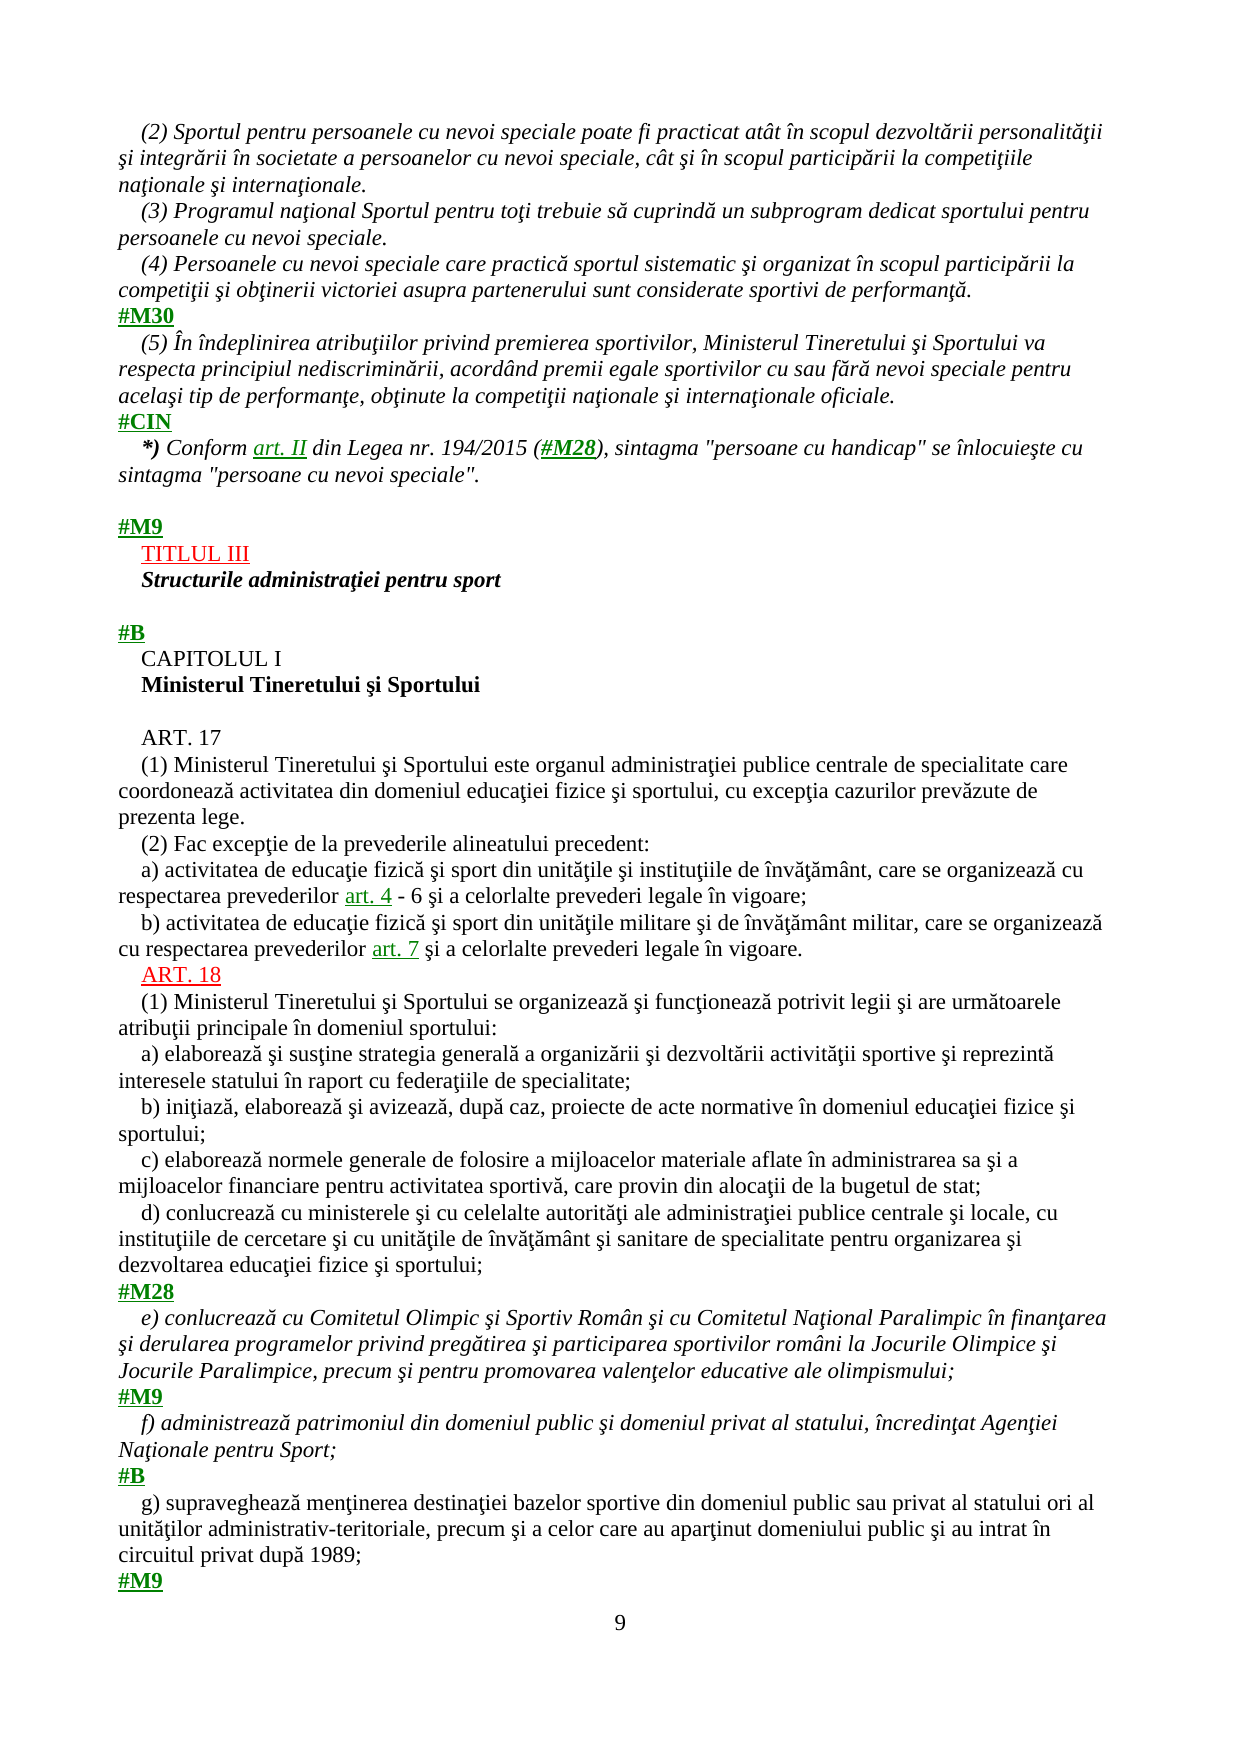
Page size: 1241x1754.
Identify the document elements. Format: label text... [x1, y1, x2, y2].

text #M28 [118, 1278, 1122, 1304]
text #M9 [118, 1383, 1122, 1409]
text a) activitatea de educaţie fizică şi sport din unităţile şi instituţiile de învăţământ, care se organizează cu respectarea prevederilor art. 4 - 6 şi a celorlalte prevederi legale în vigoare; [118, 856, 1122, 909]
text f) administrează patrimoniul din domeniul public şi domeniul privat al statului, încredinţat Agenţiei Naţionale pentru Sport; [118, 1409, 1122, 1462]
text b) activitatea de educaţie fizică şi sport din unităţile militare şi de învăţământ militar, care se organizează cu respectarea prevederilor art. 7 şi a celorlalte prevederi legale în vigoare. [118, 909, 1122, 961]
text (4) Persoanele cu nevoi speciale care practică sportul sistematic şi organizat în scopul participării la competiţii şi obţinerii victoriei asupra partenerului sunt considerate sportivi de performanţă. [118, 250, 1122, 303]
text #B [118, 1462, 1122, 1488]
text (1) Ministerul Tineretului şi Sportului se organizează şi funcţionează potrivit legii şi are următoarele atribuţii principale în domeniul sportului: [118, 988, 1122, 1041]
text Structurile administraţiei pentru sport [118, 566, 1122, 592]
text ART. 17 [118, 724, 1122, 751]
text b) iniţiază, elaborează şi avizează, după caz, proiecte de acte normative în domeniul educaţiei fizice şi sportului; [118, 1093, 1122, 1146]
text TITLUL III [118, 540, 1122, 566]
text d) conlucrează cu ministerele şi cu celelalte autorităţi ale administraţiei publice centrale şi locale, cu instituţiile de cercetare şi cu unităţile de învăţământ şi sanitare de specialitate pentru organizarea şi dezvoltarea educaţiei fizice şi sportului; [118, 1199, 1122, 1278]
text #M9 [118, 513, 1122, 540]
text (1) Ministerul Tineretului şi Sportului este organul administraţiei publice centrale de specialitate care coordonează activitatea din domeniul educaţiei fizice şi sportului, cu excepţia cazurilor prevăzute de prezenta lege. [118, 751, 1122, 830]
text g) supraveghează menţinerea destinaţiei bazelor sportive din domeniul public sau privat al statului ori al unităţilor administrativ-teritoriale, precum şi a celor care au aparţinut domeniului public şi au intrat în circuitul privat după 1989; [118, 1488, 1122, 1568]
text Ministerul Tineretului şi Sportului [118, 672, 1122, 698]
text c) elaborează normele generale de folosire a mijloacelor materiale aflate în administrarea sa şi a mijloacelor financiare pentru activitatea sportivă, care provin din alocaţii de la bugetul de stat; [118, 1146, 1122, 1199]
text #B [118, 619, 1122, 645]
text (2) Sportul pentru persoanele cu nevoi speciale poate fi practicat atât în scopul dezvoltării personalităţii şi integrării în societate a persoanelor cu nevoi speciale, cât şi în scopul participării la competiţiile naţionale şi internaţionale. [118, 118, 1122, 197]
text (3) Programul naţional Sportul pentru toţi trebuie să cuprindă un subprogram dedicat sportului pentru persoanele cu nevoi speciale. [118, 197, 1122, 250]
text CAPITOLUL I [118, 645, 1122, 672]
text *) Conform art. II din Legea nr. 194/2015 (#M28), sintagma "persoane cu handicap" se înlocuieşte cu sintagma "persoane cu nevoi speciale". [118, 434, 1122, 487]
text (2) Fac excepţie de la prevederile alineatului precedent: [118, 830, 1122, 856]
text e) conlucrează cu Comitetul Olimpic şi Sportiv Român şi cu Comitetul Naţional Paralimpic în finanţarea şi derularea programelor privind pregătirea şi participarea sportivilor români la Jocurile Olimpice şi Jocurile Paralimpice, precum şi pentru promovarea valenţelor educative ale olimpismului; [118, 1304, 1122, 1383]
text #M9 [118, 1568, 1122, 1594]
text (5) În îndeplinirea atribuţiilor privind premierea sportivilor, Ministerul Tineretului şi Sportului va respecta principiul nediscriminării, acordând premii egale sportivilor cu sau fără nevoi speciale pentru acelaşi tip de performanţe, obţinute la competiţii naţionale şi internaţionale oficiale. [118, 329, 1122, 408]
text #M30 [118, 303, 1122, 329]
text #CIN [118, 408, 1122, 434]
text ART. 18 [118, 961, 1122, 988]
text a) elaborează şi susţine strategia generală a organizării şi dezvoltării activităţii sportive şi reprezintă interesele statului în raport cu federaţiile de specialitate; [118, 1041, 1122, 1093]
